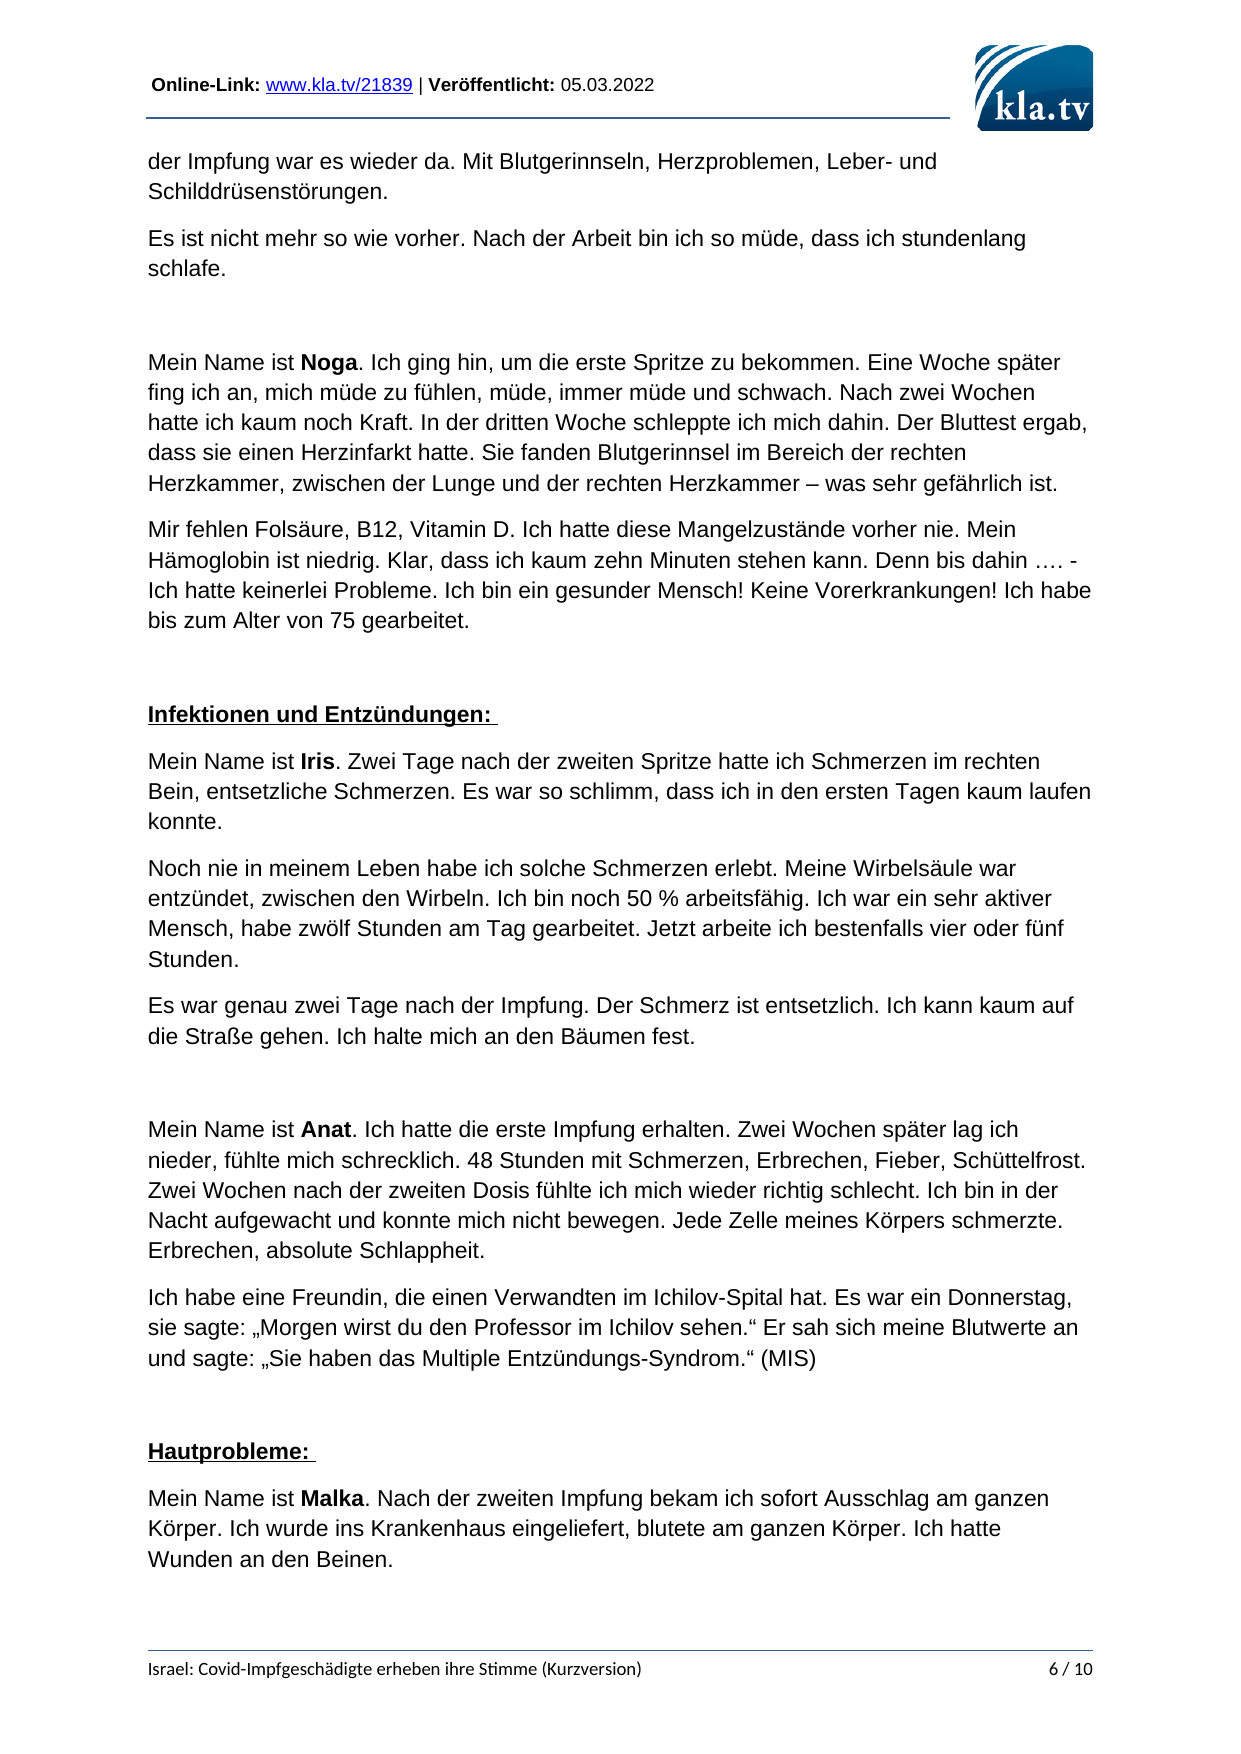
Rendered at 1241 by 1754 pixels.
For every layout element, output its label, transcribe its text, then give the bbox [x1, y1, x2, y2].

text Mein Name ist Iris. Zwei Tage nach der zweiten Spritze hatte ich Schmerzen im rechten Bein, entsetzliche Schmerzen. Es war so schlimm, dass ich in den ersten Tagen kaum laufen konnte. [148, 748, 1093, 834]
text Mir fehlen Folsäure, B12, Vitamin D. Ich hatte diese Mangelzustände vorher nie. Mein Hämoglobin ist niedrig. Klar, dass ich kaum zehn Minuten stehen kann. Denn bis dahin …. - Ich hatte keinerlei Probleme. Ich bin ein gesunder Mensch! Keine Vorerkrankungen! Ich habe bis zum Alter von 75 gearbeitet. [148, 516, 1093, 633]
text Ich habe eine Freundin, die einen Verwandten im Ichilov-Spital hat. Es war ein Donnerstag, sie sagte: „Morgen wirst du den Professor im Ichilov sehen.“ Er sah sich meine Blutwerte an und sagte: „Sie haben das Multiple Entzündungs-Syndrom.“ (MIS) [148, 1284, 1093, 1371]
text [148, 148, 1093, 204]
text Noch nie in meinem Leben habe ich solche Schmerzen erlebt. Meine Wirbelsäule war entzündet, zwischen den Wirbeln. Ich bin noch 50 % arbeitsfähig. Ich war ein sehr aktiver Mensch, habe zwölf Stunden am Tag gearbeitet. Jetzt arbeite ich bestenfalls vier oder fünf Stunden. [148, 855, 1093, 972]
text Hautprobleme: [148, 1438, 1093, 1464]
text Es ist nicht mehr so wie vorher. Nach der Arbeit bin ich so müde, dass ich stundenlang schlafe. [148, 225, 1093, 281]
text Mein Name ist Anat. Ich hatte die erste Impfung erhalten. Zwei Wochen später lag ich nieder, fühlte mich schrecklich. 48 Stunden mit Schmerzen, Erbrechen, Fieber, Schüttelfrost. Zwei Wochen nach der zweiten Dosis fühlte ich mich wieder richtig schlecht. Ich bin in der Nacht aufgewacht und konnte mich nicht bewegen. Jede Zelle meines Körpers schmerzte. Erbrechen, absolute Schlappheit. [148, 1116, 1093, 1263]
text Mein Name ist Malka. Nach der zweiten Impfung bekam ich sofort Ausschlag am ganzen Körper. Ich wurde ins Krankenhaus eingeliefert, blutete am ganzen Körper. Ich hatte Wunden an den Beinen. [148, 1485, 1093, 1572]
text Mein Name ist Noga. Ich ging hin, um die erste Spritze zu bekommen. Eine Woche später fing ich an, mich müde zu fühlen, müde, immer müde und schwach. Nach zwei Wochen hatte ich kaum noch Kraft. In der dritten Woche schleppte ich mich dahin. Der Bluttest ergab, dass sie einen Herzinfarkt hatte. Sie fanden Blutgerinnsel im Bereich der rechten Herzkammer, zwischen der Lunge und der rechten Herzkammer – was sehr gefährlich ist. [148, 349, 1093, 496]
text Infektionen und Entzündungen: [148, 701, 1093, 727]
text Es war genau zwei Tage nach der Impfung. Der Schmerz ist entsetzlich. Ich kann kaum auf die Straße gehen. Ich halte mich an den Bäumen fest. [148, 992, 1093, 1049]
